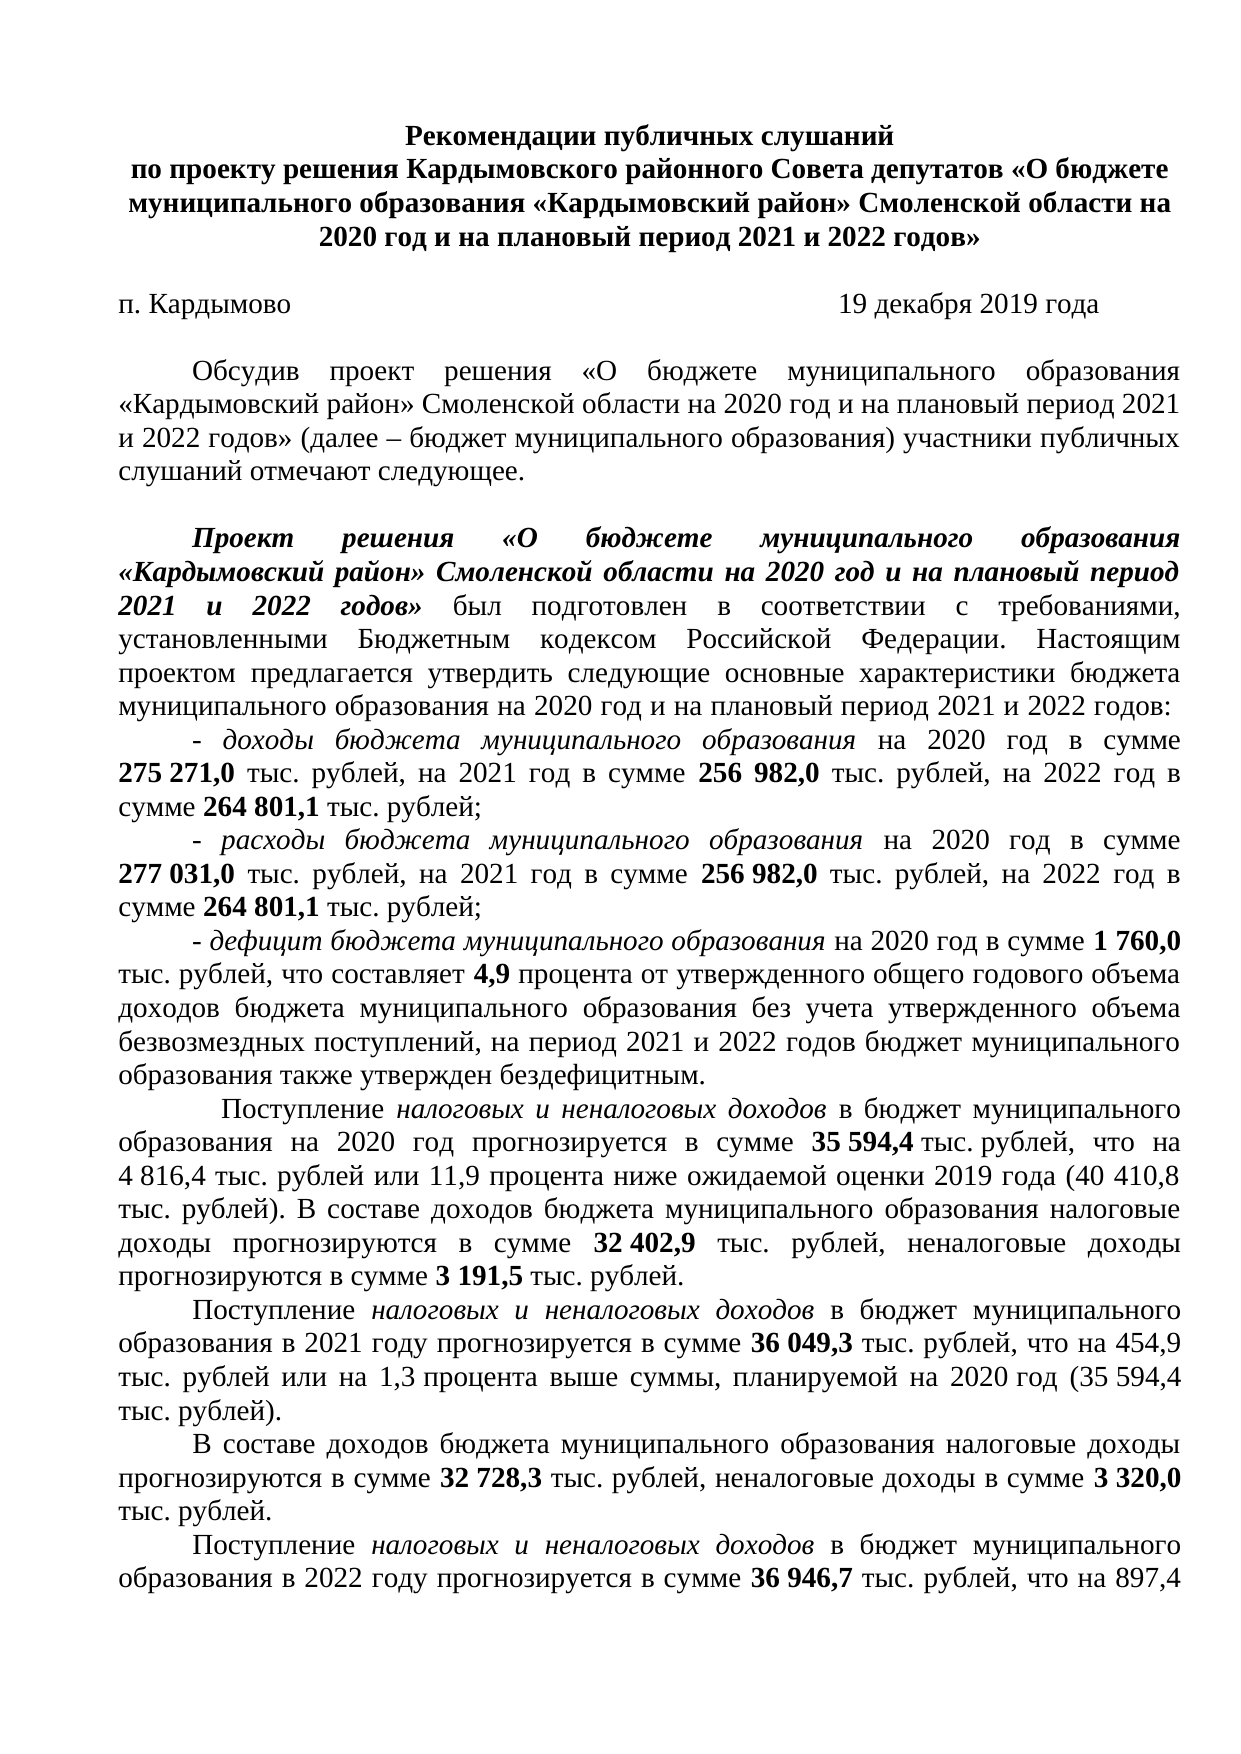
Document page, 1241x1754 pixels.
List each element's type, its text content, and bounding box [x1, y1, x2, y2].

text Обсудив проект решения «О бюджете муниципального образования «Кардымовский район» Смоленской области на 2020 год и на плановый период 2021 и 2022 годов» (далее – бюджет муниципального образования) участники публичных слушаний отмечают следующее. [118, 353, 1181, 487]
text - расходы бюджета муниципального образования на 2020 год в сумме 277 031,0 тыс. рублей, на 2021 год в сумме 256 982,0 тыс. рублей, на 2022 год в сумме 264 801,1 тыс. рублей; [118, 822, 1181, 923]
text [118, 1527, 1181, 1594]
text Рекомендации публичных слушаний [118, 118, 1181, 152]
text Проект решения «О бюджете муниципального образования «Кардымовский район» Смоленской области на 2020 год и на плановый период 2021 и 2022 годов» был подготовлен в соответствии с требованиями, установленными Бюджетным кодексом Российской Федерации. Настоящим проектом предлагается утвердить следующие основные характеристики бюджета муниципального образования на 2020 год и на плановый период 2021 и 2022 годов: - доходы бюджета муниципального образования на 2020 год в сумме 275 271,0 тыс. рублей, на 2021 год в сумме 256 982,0 тыс. рублей, на 2022 год в сумме 264 801,1 тыс. рублей; [118, 521, 1181, 822]
text п. Кардымово 19 декабря 2019 года [118, 286, 1181, 319]
text по проекту решения Кардымовского районного Совета депутатов «О бюджете муниципального образования «Кардымовский район» Смоленской области на 2020 год и на плановый период 2021 и 2022 годов» [118, 152, 1181, 252]
text Поступление налоговых и неналоговых доходов в бюджет муниципального образования в 2021 году прогнозируется в сумме 36 049,3 тыс. рублей, что на 454,9 тыс. рублей или на 1,3 процента выше суммы, планируемой на 2020 год (35 594,4 тыс. рублей). [118, 1292, 1181, 1426]
text - дефицит бюджета муниципального образования на 2020 год в сумме 1 760,0 тыс. рублей, что составляет 4,9 процента от утвержденного общего годового объема доходов бюджета муниципального образования без учета утвержденного объема безвозмездных поступлений, на период 2021 и 2022 годов бюджет муниципального образования также утвержден бездефицитным. [118, 923, 1181, 1091]
text В составе доходов бюджета муниципального образования налоговые доходы прогнозируются в сумме 32 728,3 тыс. рублей, неналоговые доходы в сумме 3 320,0 тыс. рублей. [118, 1426, 1181, 1527]
text Поступление налоговых и неналоговых доходов в бюджет муниципального образования на 2020 год прогнозируется в сумме 35 594,4 тыс. рублей, что на 4 816,4 тыс. рублей или 11,9 процента ниже ожидаемой оценки 2019 года (40 410,8 тыс. рублей). В составе доходов бюджета муниципального образования налоговые доходы прогнозируются в сумме 32 402,9 тыс. рублей, неналоговые доходы прогнозируются в сумме 3 191,5 тыс. рублей. [118, 1091, 1181, 1292]
